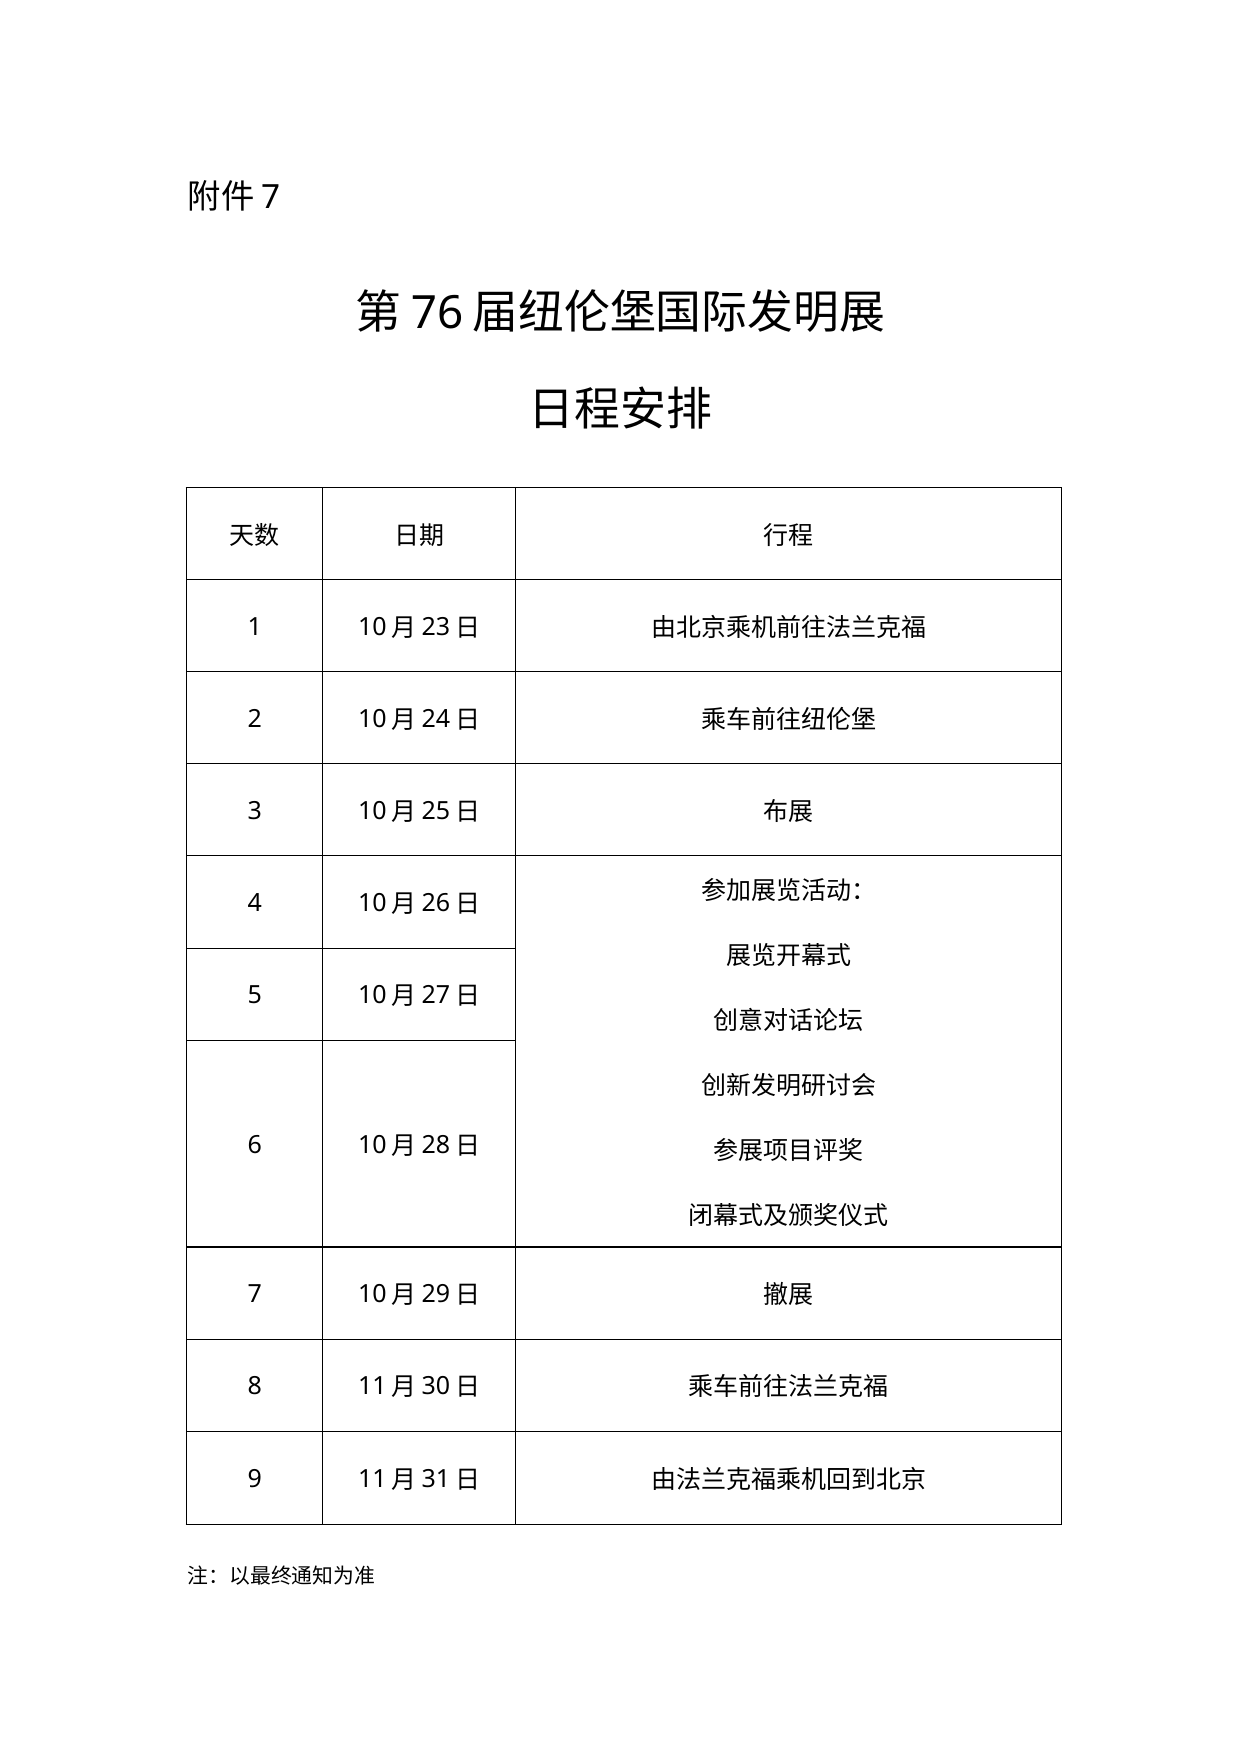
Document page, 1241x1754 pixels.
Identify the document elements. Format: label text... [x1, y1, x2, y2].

table_header 天数 [187, 488, 322, 579]
table_cell 乘车前往法兰克福 [516, 1340, 1061, 1431]
table_cell 3 [187, 764, 322, 855]
table_cell 6 [187, 1041, 322, 1246]
table_cell 10月25日 [323, 764, 515, 855]
table_cell 10月26日 [323, 856, 515, 947]
table_cell 10月29日 [323, 1248, 515, 1338]
text 附件7 [187, 162, 1053, 227]
text 第76届纽伦堡国际发明展 [187, 259, 1053, 357]
table_cell 11月31日 [323, 1432, 515, 1524]
table_cell 10月23日 [323, 580, 515, 671]
table_cell 撤展 [516, 1248, 1061, 1338]
table_cell 10月27日 [323, 949, 515, 1039]
table_cell 乘车前往纽伦堡 [516, 672, 1061, 763]
table_cell 1 [187, 580, 322, 671]
table_cell 4 [187, 856, 322, 947]
table_cell 7 [187, 1248, 322, 1338]
table_cell 11月30日 [323, 1340, 515, 1431]
table_header 日期 [323, 488, 515, 579]
table_cell 布展 [516, 764, 1061, 855]
text 注：以最终通知为准 [187, 1558, 1053, 1590]
table_header 行程 [516, 488, 1061, 579]
text 日程安排 [187, 357, 1053, 454]
table_cell 8 [187, 1340, 322, 1431]
table_cell 9 [187, 1432, 322, 1524]
table_cell 由法兰克福乘机回到北京 [516, 1432, 1061, 1524]
table_cell 10月28日 [323, 1041, 515, 1246]
table_cell 10月24日 [323, 672, 515, 763]
table_cell 由北京乘机前往法兰克福 [516, 580, 1061, 671]
table_cell 2 [187, 672, 322, 763]
table_cell 5 [187, 949, 322, 1039]
table_cell 参加展览活动： 展览开幕式 创意对话论坛 创新发明研讨会 参展项目评奖 闭幕式及颁奖仪式 [516, 856, 1061, 1246]
